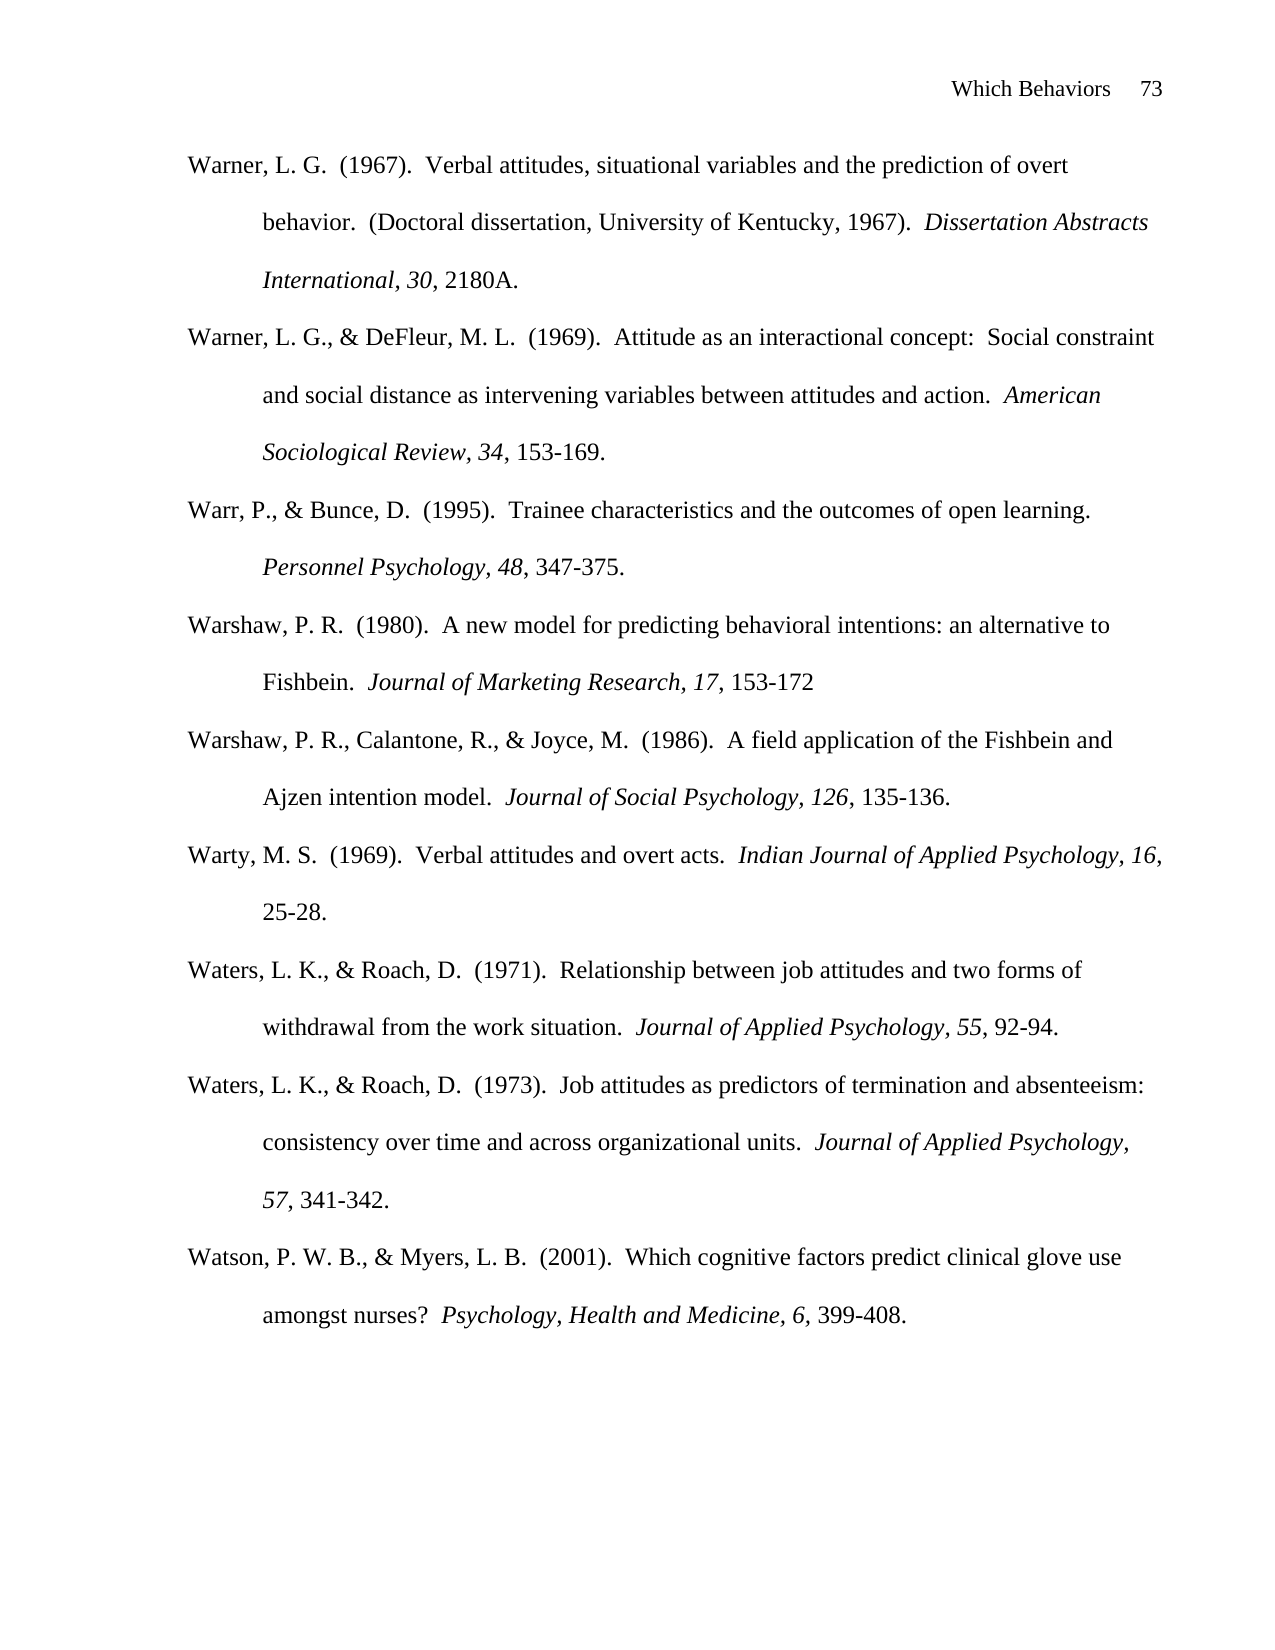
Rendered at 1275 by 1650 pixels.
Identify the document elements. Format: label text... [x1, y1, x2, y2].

subtitle Waters, L. K., & Roach, D. (1971). Relationship between job attitudes and two forms of withdrawal from the work situation. Journal of Applied Psychology, 55, 92-94. [187, 955, 1162, 1041]
subtitle Warr, P., & Bunce, D. (1995). Trainee characteristics and the outcomes of open learning. Personnel Psychology, 48, 347-375. [187, 495, 1162, 581]
text Warty, M. S. (1969). Verbal attitudes and overt acts. Indian Journal of Applied Psychology, 16, 25-28. [187, 840, 1162, 926]
text Waters, L. K., & Roach, D. (1973). Job attitudes as predictors of termination and absenteeism: consistency over time and across organizational units. Journal of Applied Psychology, 57, 341-342. [187, 1070, 1162, 1214]
subtitle Watson, P. W. B., & Myers, L. B. (2001). Which cognitive factors predict clinical glove use amongst nurses? Psychology, Health and Medicine, 6, 399-408. [187, 1242, 1162, 1329]
text Warshaw, P. R. (1980). A new model for predicting behavioral intentions: an alternative to Fishbein. Journal of Marketing Research, 17, 153-172 [187, 610, 1162, 696]
subtitle Warshaw, P. R., Calantone, R., & Joyce, M. (1986). A field application of the Fishbein and Ajzen intention model. Journal of Social Psychology, 126, 135-136. [187, 725, 1162, 811]
subtitle Warner, L. G., & DeFleur, M. L. (1969). Attitude as an interactional concept: Social constraint and social distance as intervening variables between attitudes and action. American Sociological Review, 34, 153-169. [187, 322, 1162, 466]
text Warner, L. G. (1967). Verbal attitudes, situational variables and the prediction of overt behavior. (Doctoral dissertation, University of Kentucky, 1967). Dissertation Abstracts International, 30, 2180A. [187, 150, 1162, 294]
